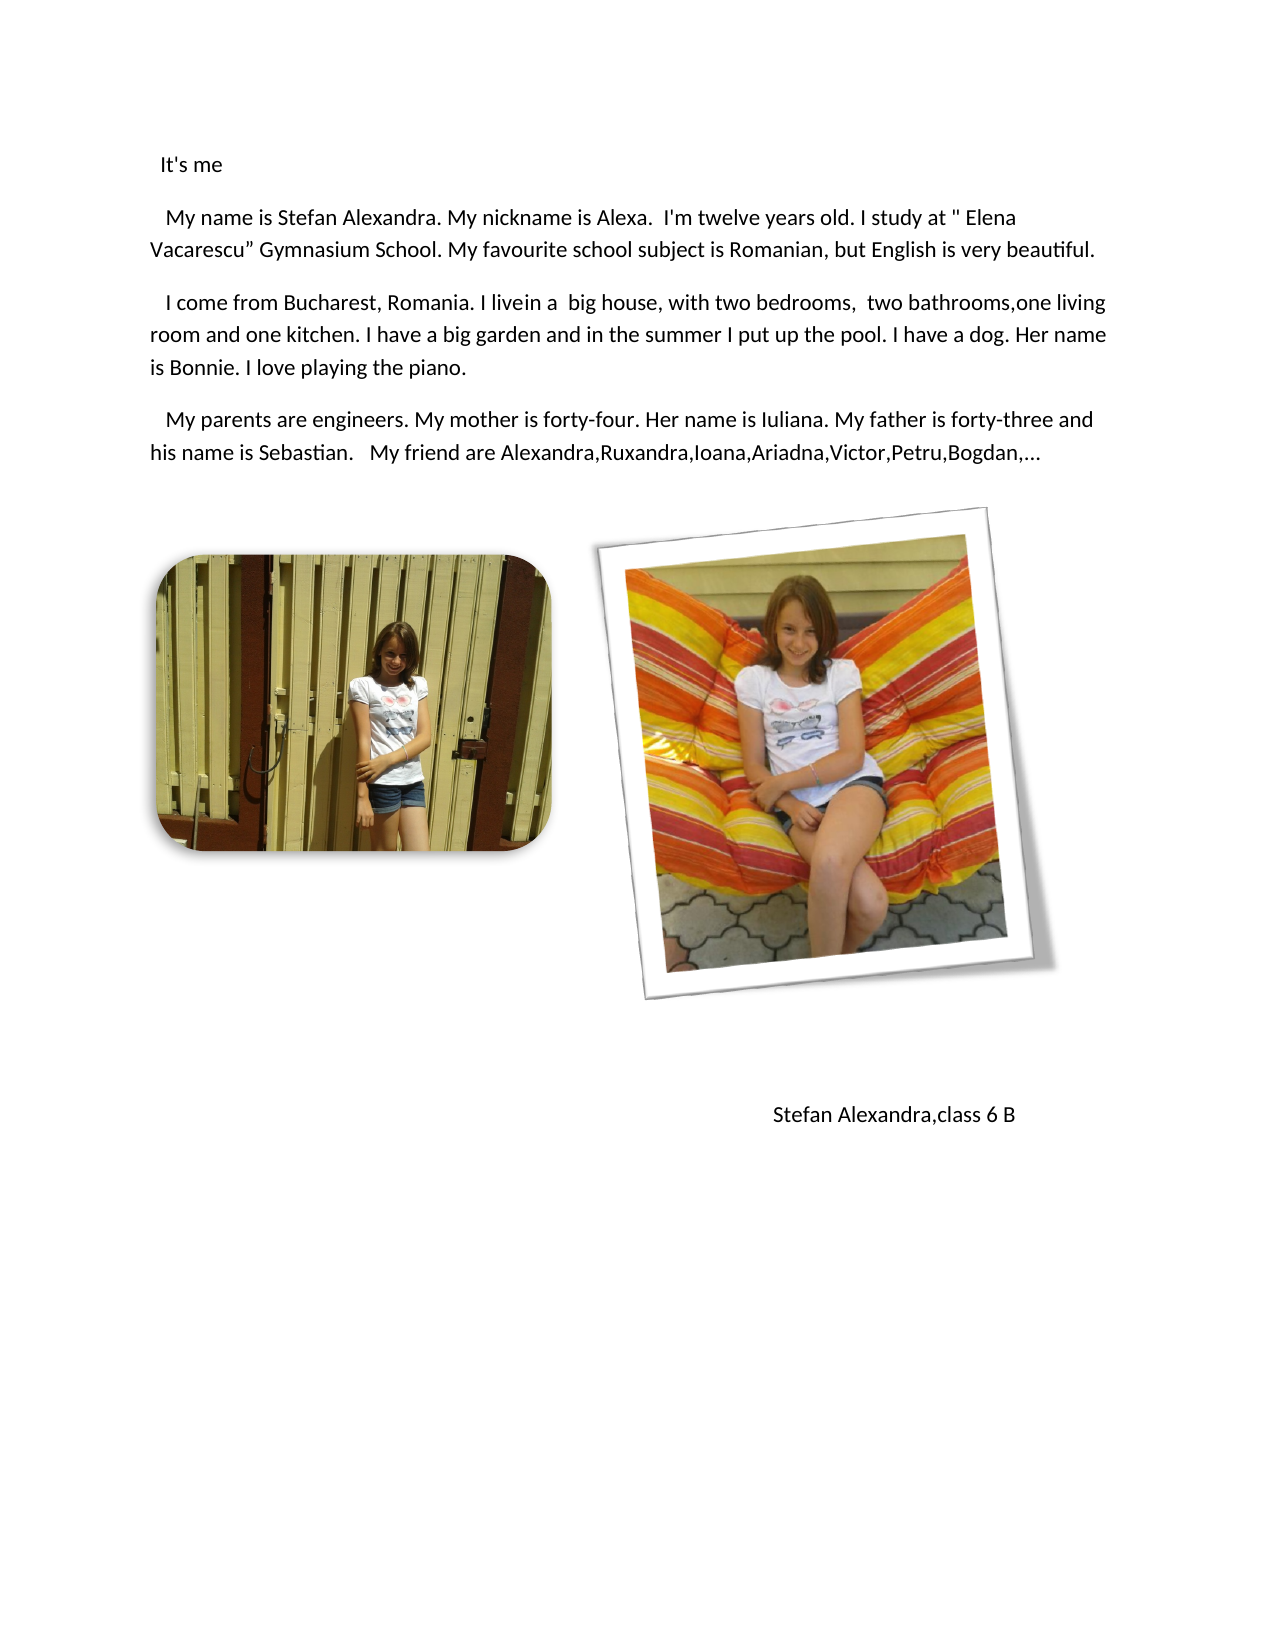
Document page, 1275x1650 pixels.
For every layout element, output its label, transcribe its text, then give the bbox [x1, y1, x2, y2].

text It's me [150, 150, 1125, 178]
picture [156, 554, 552, 852]
picture [581, 490, 1066, 1023]
text Stefan Alexandra,class 6 B [150, 1100, 1125, 1128]
text My name is Stefan Alexandra. My nickname is Alexa. I'm twelve years old. I study at " Elena Vacarescu” Gymnasium School. My favourite school subject is Romanian, but English is very beautiful. [150, 203, 1125, 263]
text I come from Bucharest, Romania. I livein a big house, with two bedrooms, two bathrooms,one living room and one kitchen. I have a big garden and in the summer I put up the pool. I have a dog. Her name is Bonnie. I love playing the piano. [150, 288, 1125, 381]
text My parents are engineers. My mother is forty-four. Her name is Iuliana. My father is forty-three and his name is Sebastian. My friend are Alexandra,Ruxandra,Ioana,Ariadna,Victor,Petru,Bogdan,... [150, 406, 1125, 466]
